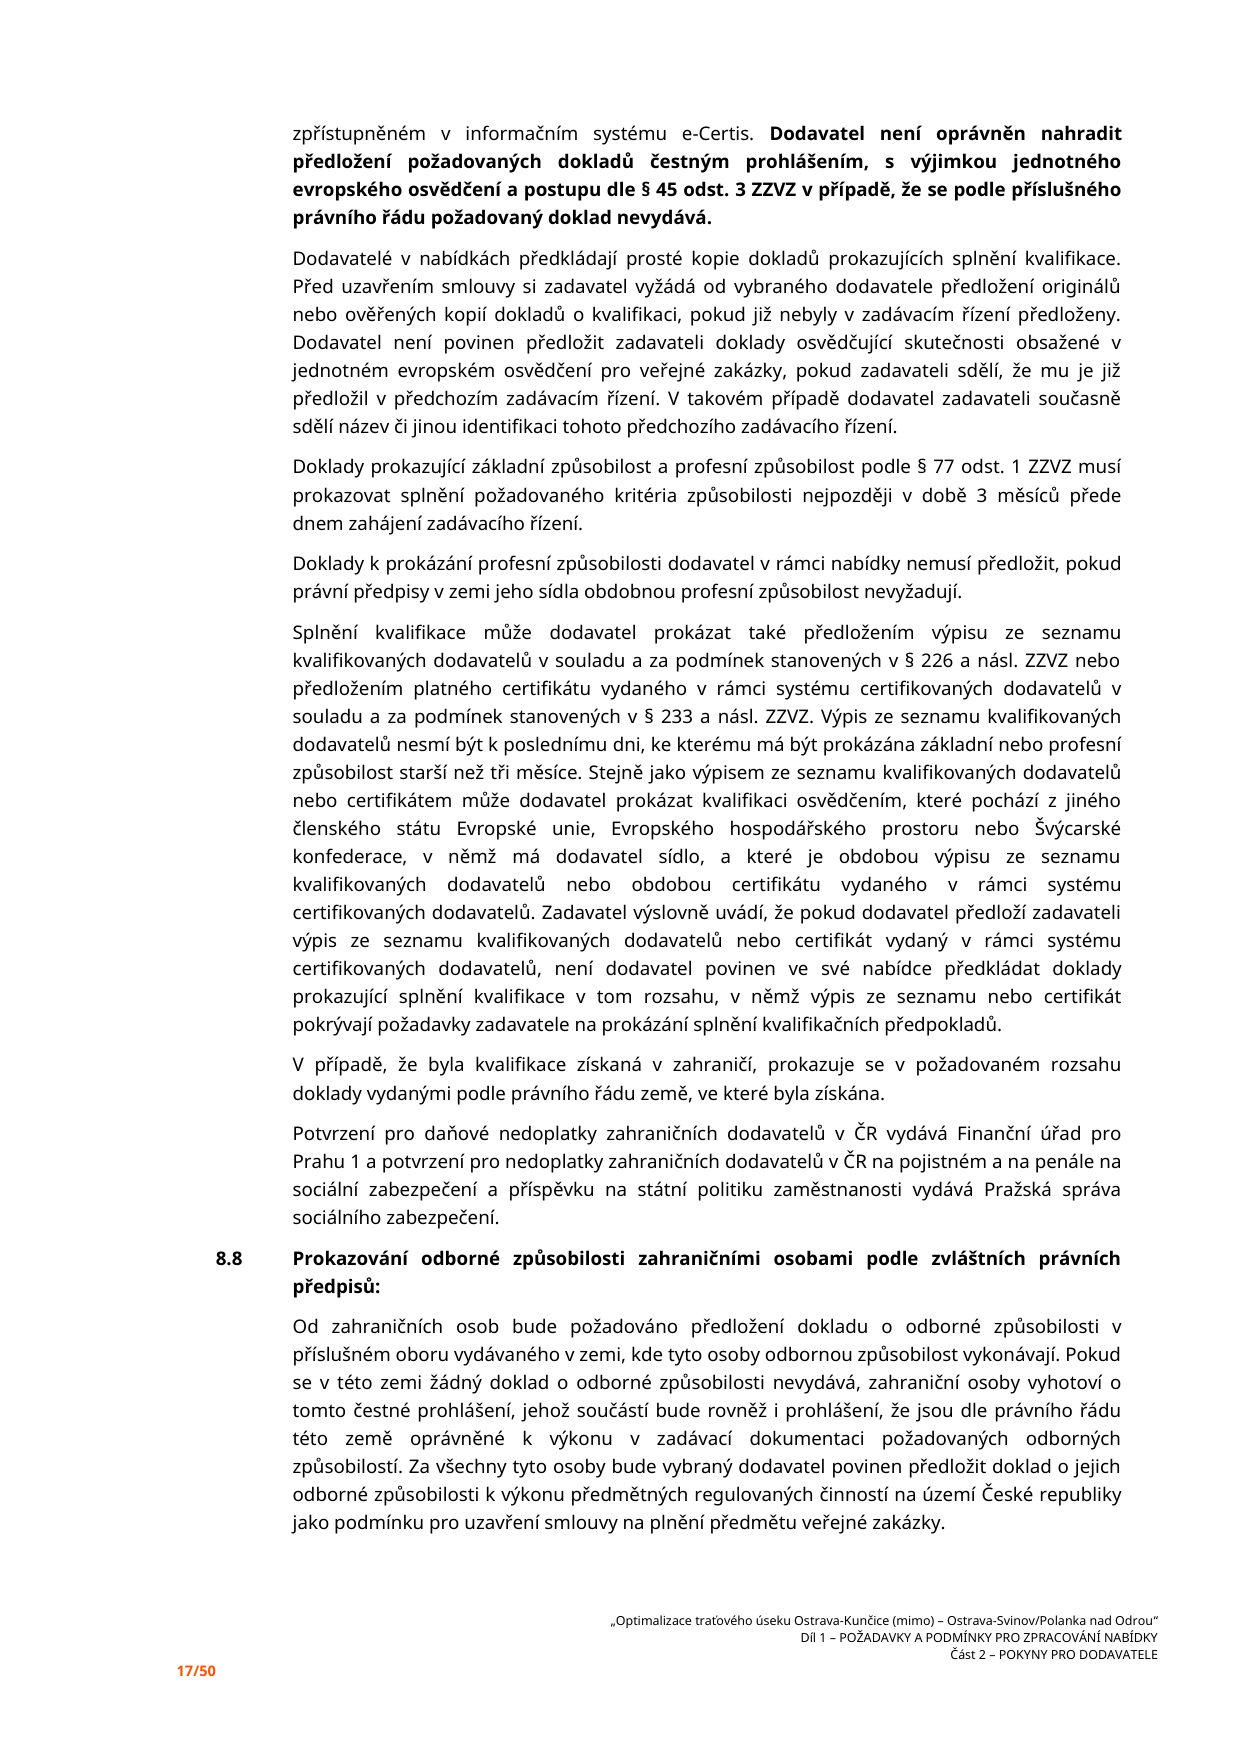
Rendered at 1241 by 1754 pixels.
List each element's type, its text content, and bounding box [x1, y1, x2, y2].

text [292, 121, 1122, 230]
text Prokazování odborné způsobilosti zahraničními osobami podle zvláštních právních předpisů: [216, 1245, 1122, 1298]
text V případě, že byla kvalifikace získaná v zahraničí, prokazuje se v požadovaném rozsahu doklady vydanými podle právního řádu země, ve které byla získána. [292, 1052, 1122, 1105]
text Splnění kvalifikace může dodavatel prokázat také předložením výpisu ze seznamu kvalifikovaných dodavatelů v souladu a za podmínek stanovených v § 226 a násl. ZZVZ nebo předložením platného certifikátu vydaného v rámci systému certifikovaných dodavatelů v souladu a za podmínek stanovených v § 233 a násl. ZZVZ. Výpis ze seznamu kvalifikovaných dodavatelů nesmí být k poslednímu dni, ke kterému má být prokázána základní nebo profesní způsobilost starší než tři měsíce. Stejně jako výpisem ze seznamu kvalifikovaných dodavatelů nebo certifikátem může dodavatel prokázat kvalifikaci osvědčením, které pochází z jiného členského státu Evropské unie, Evropského hospodářského prostoru nebo Švýcarské konfederace, v němž má dodavatel sídlo, a které je obdobou výpisu ze seznamu kvalifikovaných dodavatelů nebo obdobou certifikátu vydaného v rámci systému certifikovaných dodavatelů. Zadavatel výslovně uvádí, že pokud dodavatel předloží zadavateli výpis ze seznamu kvalifikovaných dodavatelů nebo certifikát vydaný v rámci systému certifikovaných dodavatelů, není dodavatel povinen ve své nabídce předkládat doklady prokazující splnění kvalifikace v tom rozsahu, v němž výpis ze seznamu nebo certifikát pokrývají požadavky zadavatele na prokázání splnění kvalifikačních předpokladů. [292, 619, 1122, 1037]
text Dodavatelé v nabídkách předkládají prosté kopie dokladů prokazujících splnění kvalifikace. Před uzavřením smlouvy si zadavatel vyžádá od vybraného dodavatele předložení originálů nebo ověřených kopií dokladů o kvalifikaci, pokud již nebyly v zadávacím řízení předloženy. Dodavatel není povinen předložit zadavateli doklady osvědčující skutečnosti obsažené v jednotném evropském osvědčení pro veřejné zakázky, pokud zadavateli sdělí, že mu je již předložil v předchozím zadávacím řízení. V takovém případě dodavatel zadavateli současně sdělí název či jinou identifikaci tohoto předchozího zadávacího řízení. [292, 245, 1122, 439]
text Doklady prokazující základní způsobilost a profesní způsobilost podle § 77 odst. 1 ZZVZ musí prokazovat splnění požadovaného kritéria způsobilosti nejpozději v době 3 měsíců přede dnem zahájení zadávacího řízení. [292, 454, 1122, 535]
text Potvrzení pro daňové nedoplatky zahraničních dodavatelů v ČR vydává Finanční úřad pro Prahu 1 a potvrzení pro nedoplatky zahraničních dodavatelů v ČR na pojistném a na penále na sociální zabezpečení a příspěvku na státní politiku zaměstnanosti vydává Pražská správa sociálního zabezpečení. [292, 1120, 1122, 1230]
text Od zahraničních osob bude požadováno předložení dokladu o odborné způsobilosti v příslušném oboru vydávaného v zemi, kde tyto osoby odbornou způsobilost vykonávají. Pokud se v této zemi žádný doklad o odborné způsobilosti nevydává, zahraniční osoby vyhotoví o tomto čestné prohlášení, jehož součástí bude rovněž i prohlášení, že jsou dle právního řádu této země oprávněné k výkonu v zadávací dokumentaci požadovaných odborných způsobilostí. Za všechny tyto osoby bude vybraný dodavatel povinen předložit doklad o jejich odborné způsobilosti k výkonu předmětných regulovaných činností na území České republiky jako podmínku pro uzavření smlouvy na plnění předmětu veřejné zakázky. [292, 1313, 1122, 1535]
text Doklady k prokázání profesní způsobilosti dodavatel v rámci nabídky nemusí předložit, pokud právní předpisy v zemi jeho sídla obdobnou profesní způsobilost nevyžadují. [292, 550, 1122, 604]
